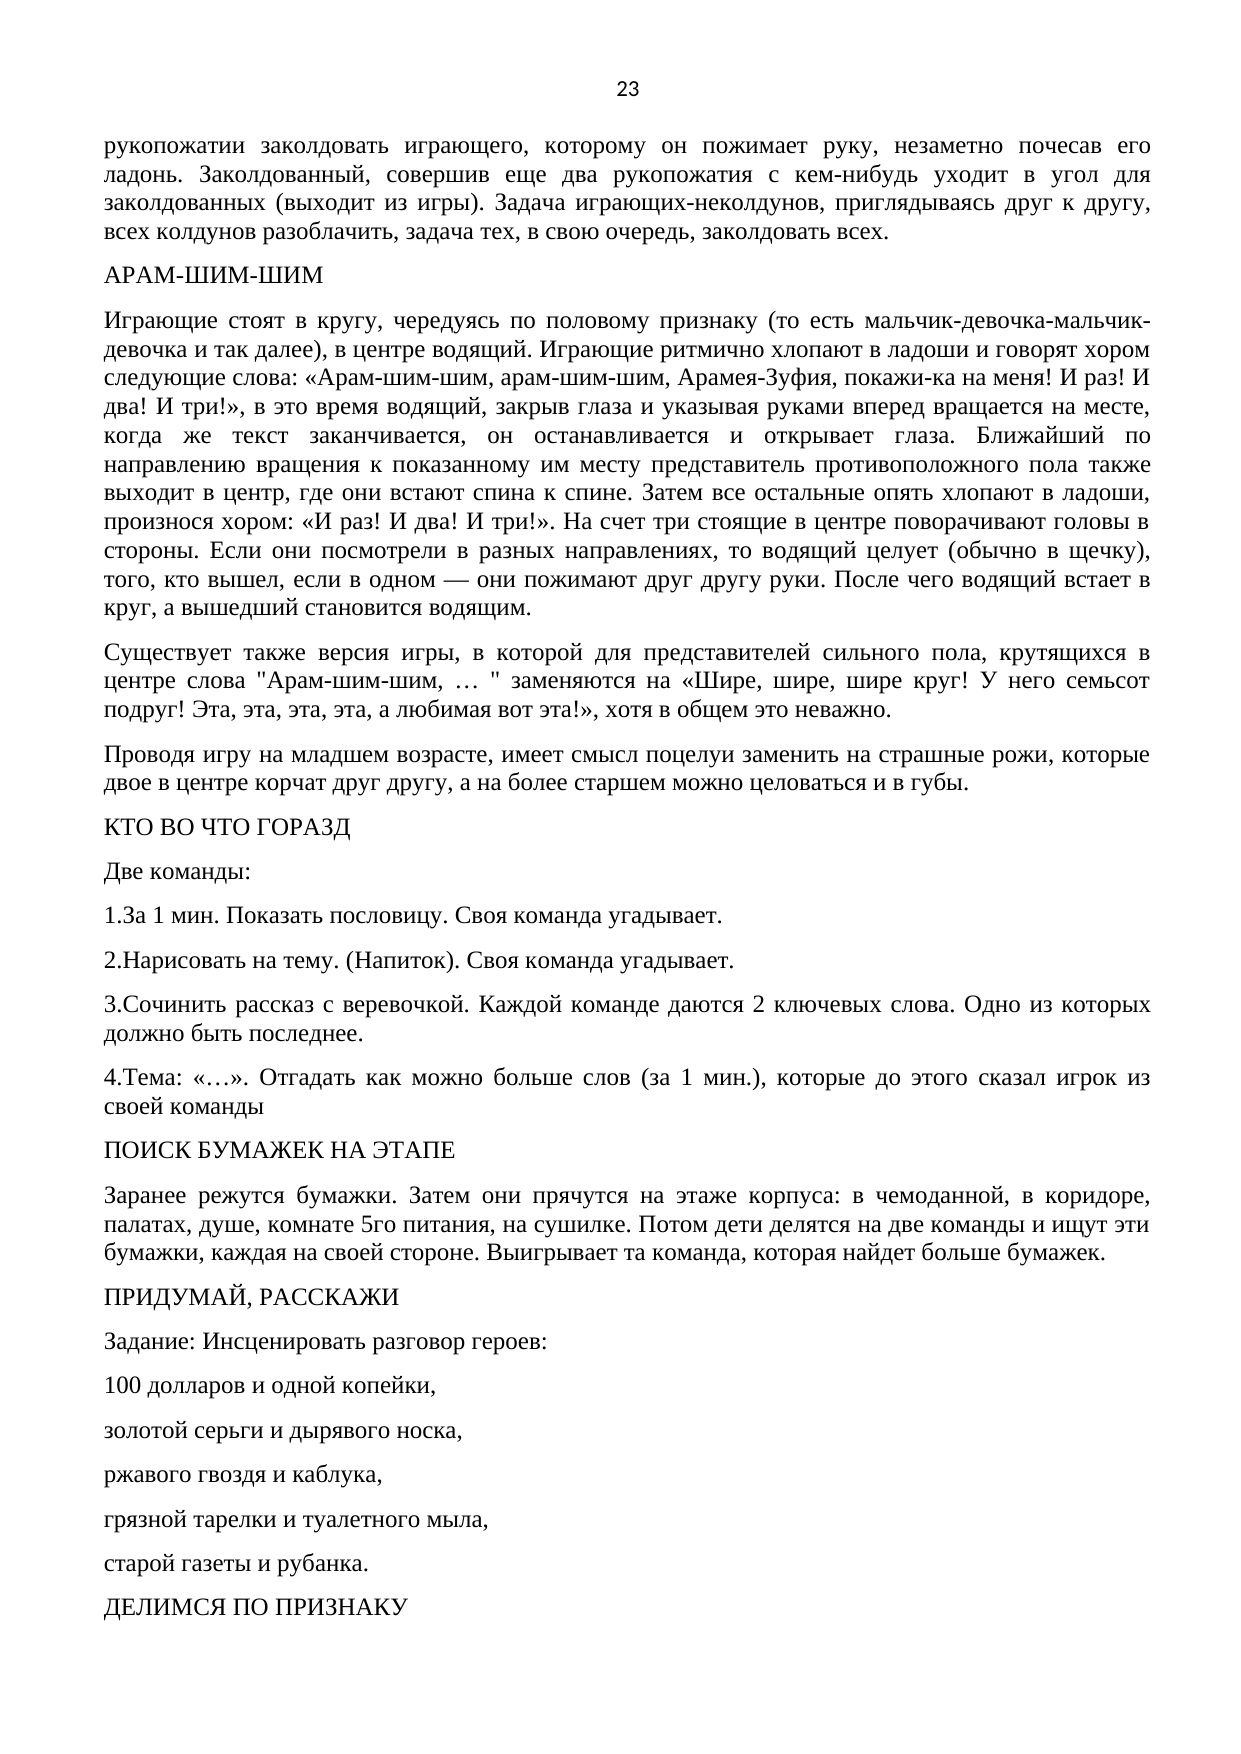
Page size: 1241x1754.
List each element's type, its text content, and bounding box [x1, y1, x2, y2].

text КТО ВО ЧТО ГОРАЗД [103, 812, 1152, 841]
text АРАМ-ШИМ-ШИМ [103, 261, 1152, 289]
text ПРИДУМАЙ, РАССКАЖИ [103, 1282, 1152, 1311]
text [103, 130, 1152, 245]
text Заранее режутся бумажки. Затем они прячутся на этаже корпуса: в чемоданной, в коридоре, палатах, душе, комнате 5го питания, на сушилке. Потом дети делятся на две команды и ищут эти бумажки, каждая на своей стороне. Выигрывает та команда, которая найдет больше бумажек. [103, 1180, 1152, 1266]
text Две команды: [103, 856, 1152, 885]
text 100 долларов и одной копейки, [103, 1371, 1152, 1399]
text ПОИСК БУМАЖЕК НА ЭТАПЕ [103, 1136, 1152, 1164]
text грязной тарелки и туалетного мыла, [103, 1504, 1152, 1532]
text 2.Нарисовать на тему. (Напиток). Своя команда угадывает. [103, 945, 1152, 974]
text золотой серьги и дырявого носка, [103, 1415, 1152, 1444]
text Задание: Инсценировать разговор героев: [103, 1326, 1152, 1355]
text ржавого гвоздя и каблука, [103, 1459, 1152, 1488]
text Проводя игру на младшем возрасте, имеет смысл поцелуи заменить на страшные рожи, которые двое в центре корчат друг другу, а на более старшем можно целоваться и в губы. [103, 739, 1152, 796]
text Играющие стоят в кругу, чередуясь по половому признаку (то есть мальчик-девочка-мальчик-девочка и так далее), в центре водящий. Играющие ритмично хлопают в ладоши и говорят хором следующие слова: «Арам-шим-шим, арам-шим-шим, Арамея-Зуфия, покажи-ка на меня! И раз! И два! И три!», в это время водящий, закрыв глаза и указывая руками вперед вращается на месте, когда же текст заканчивается, он останавливается и открывает глаза. Ближайший по направлению вращения к показанному им месту представитель противоположного пола также выходит в центр, где они встают спина к спине. Затем все остальные опять хлопают в ладоши, произнося хором: «И раз! И два! И три!». На счет три стоящие в центре поворачивают головы в стороны. Если они посмотрели в разных направлениях, то водящий целует (обычно в щечку), того, кто вышел, если в одном — они пожимают друг другу руки. После чего водящий встает в круг, а вышедший становится водящим. [103, 305, 1152, 621]
text Существует также версия игры, в которой для представителей сильного пола, крутящихся в центре слова "Арам-шим-шим, … " заменяются на «Шире, шире, шире круг! У него семьсот подруг! Эта, эта, эта, эта, а любимая вот эта!», хотя в общем это неважно. [103, 637, 1152, 723]
text 3.Сочинить рассказ с веревочкой. Каждой команде даются 2 ключевых слова. Одно из которых должно быть последнее. [103, 989, 1152, 1047]
text старой газеты и рубанка. [103, 1548, 1152, 1577]
text ДЕЛИМСЯ ПО ПРИЗНАКУ [103, 1592, 1152, 1621]
text 4.Тема: «…». Отгадать как можно больше слов (за 1 мин.), которые до этого сказал игрок из своей команды [103, 1062, 1152, 1120]
text 1.За 1 мин. Показать пословицу. Своя команда угадывает. [103, 901, 1152, 929]
